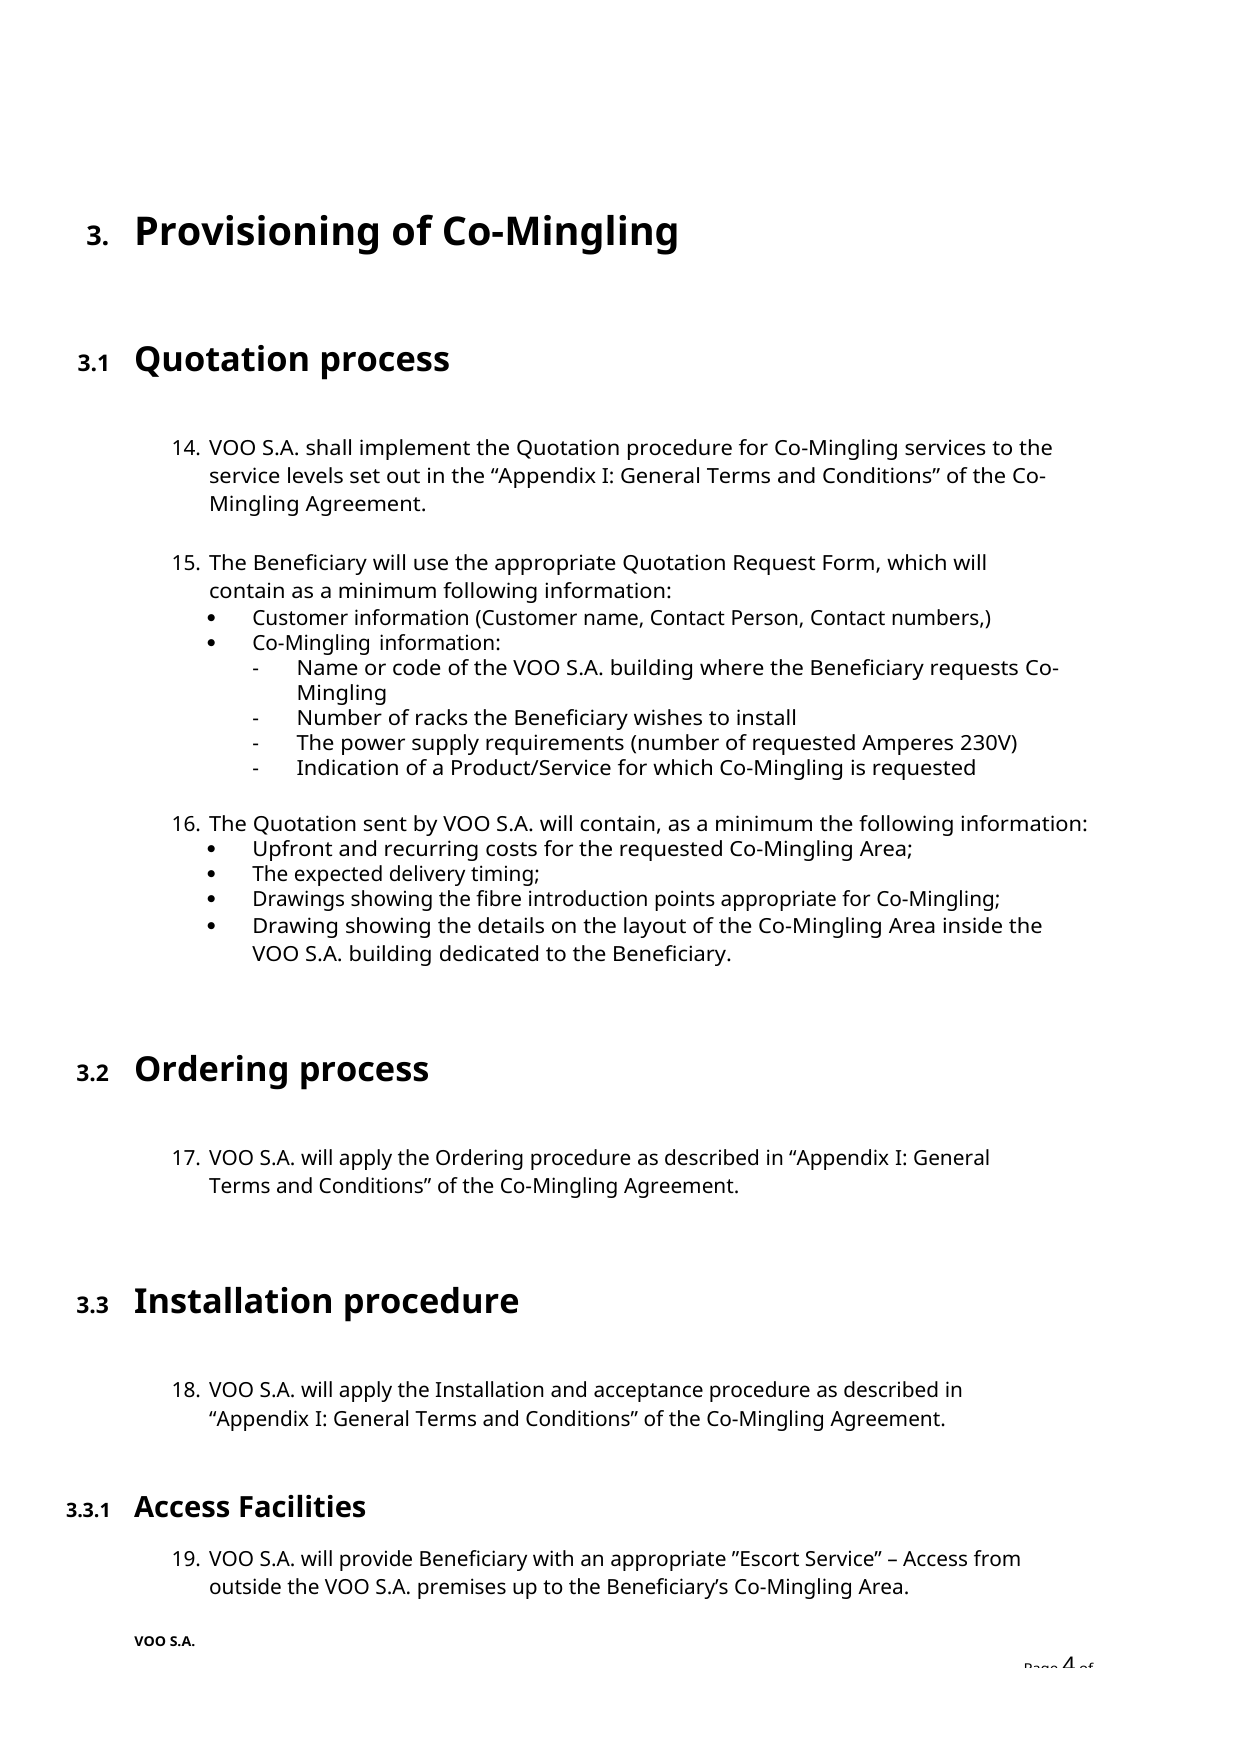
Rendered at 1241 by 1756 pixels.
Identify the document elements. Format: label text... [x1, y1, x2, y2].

list VOO S.A. shall implement the Quotation procedure for Co-Mingling services to the service levels set out in the “Appendix I: General Terms and Conditions” of the Co-Mingling Agreement. [171, 433, 1100, 518]
subtitle Provisioning of Co-Mingling [86, 203, 1117, 257]
list Co-Mingling information: [208, 630, 1117, 655]
list VOO S.A. will apply the Installation and acceptance procedure as described in “Appendix I: General Terms and Conditions” of the Co-Mingling Agreement. [171, 1375, 1033, 1432]
subtitle Ordering process [76, 1044, 1117, 1091]
subtitle Installation procedure [76, 1277, 1117, 1324]
list Name or code of the VOO S.A. building where the Beneficiary requests Co-Mingling [252, 655, 1117, 705]
list Indication of a Product/Service for which Co-Mingling is requested [252, 755, 1117, 781]
list Upfront and recurring costs for the requested Co-Mingling Area; [208, 836, 1117, 861]
list Drawings showing the fibre introduction points appropriate for Co-Mingling; [208, 886, 1117, 911]
list The power supply requirements (number of requested Amperes 230V) [252, 730, 1117, 755]
list The Quotation sent by VOO S.A. will contain, as a minimum the following information: [171, 811, 1117, 836]
list Number of racks the Beneficiary wishes to install [252, 705, 1117, 730]
list VOO S.A. will apply the Ordering procedure as described in “Appendix I: General Terms and Conditions” of the Co-Mingling Agreement. [171, 1143, 1047, 1199]
list The Beneficiary will use the appropriate Quotation Request Form, which will contain as a minimum following information: [171, 548, 1024, 605]
subtitle Access Facilities [66, 1486, 1117, 1526]
subtitle Quotation process [77, 334, 1117, 381]
list The expected delivery timing; [208, 861, 1117, 886]
list VOO S.A. will provide Beneficiary with an appropriate ”Escort Service” – Access from outside the VOO S.A. premises up to the Beneficiary’s Co-Mingling Area. [171, 1544, 1095, 1601]
list Customer information (Customer name, Contact Person, Contact numbers,) [208, 605, 1117, 630]
list Drawing showing the details on the layout of the Co-Mingling Area inside the VOO S.A. building dedicated to the Beneficiary. [208, 911, 1050, 967]
